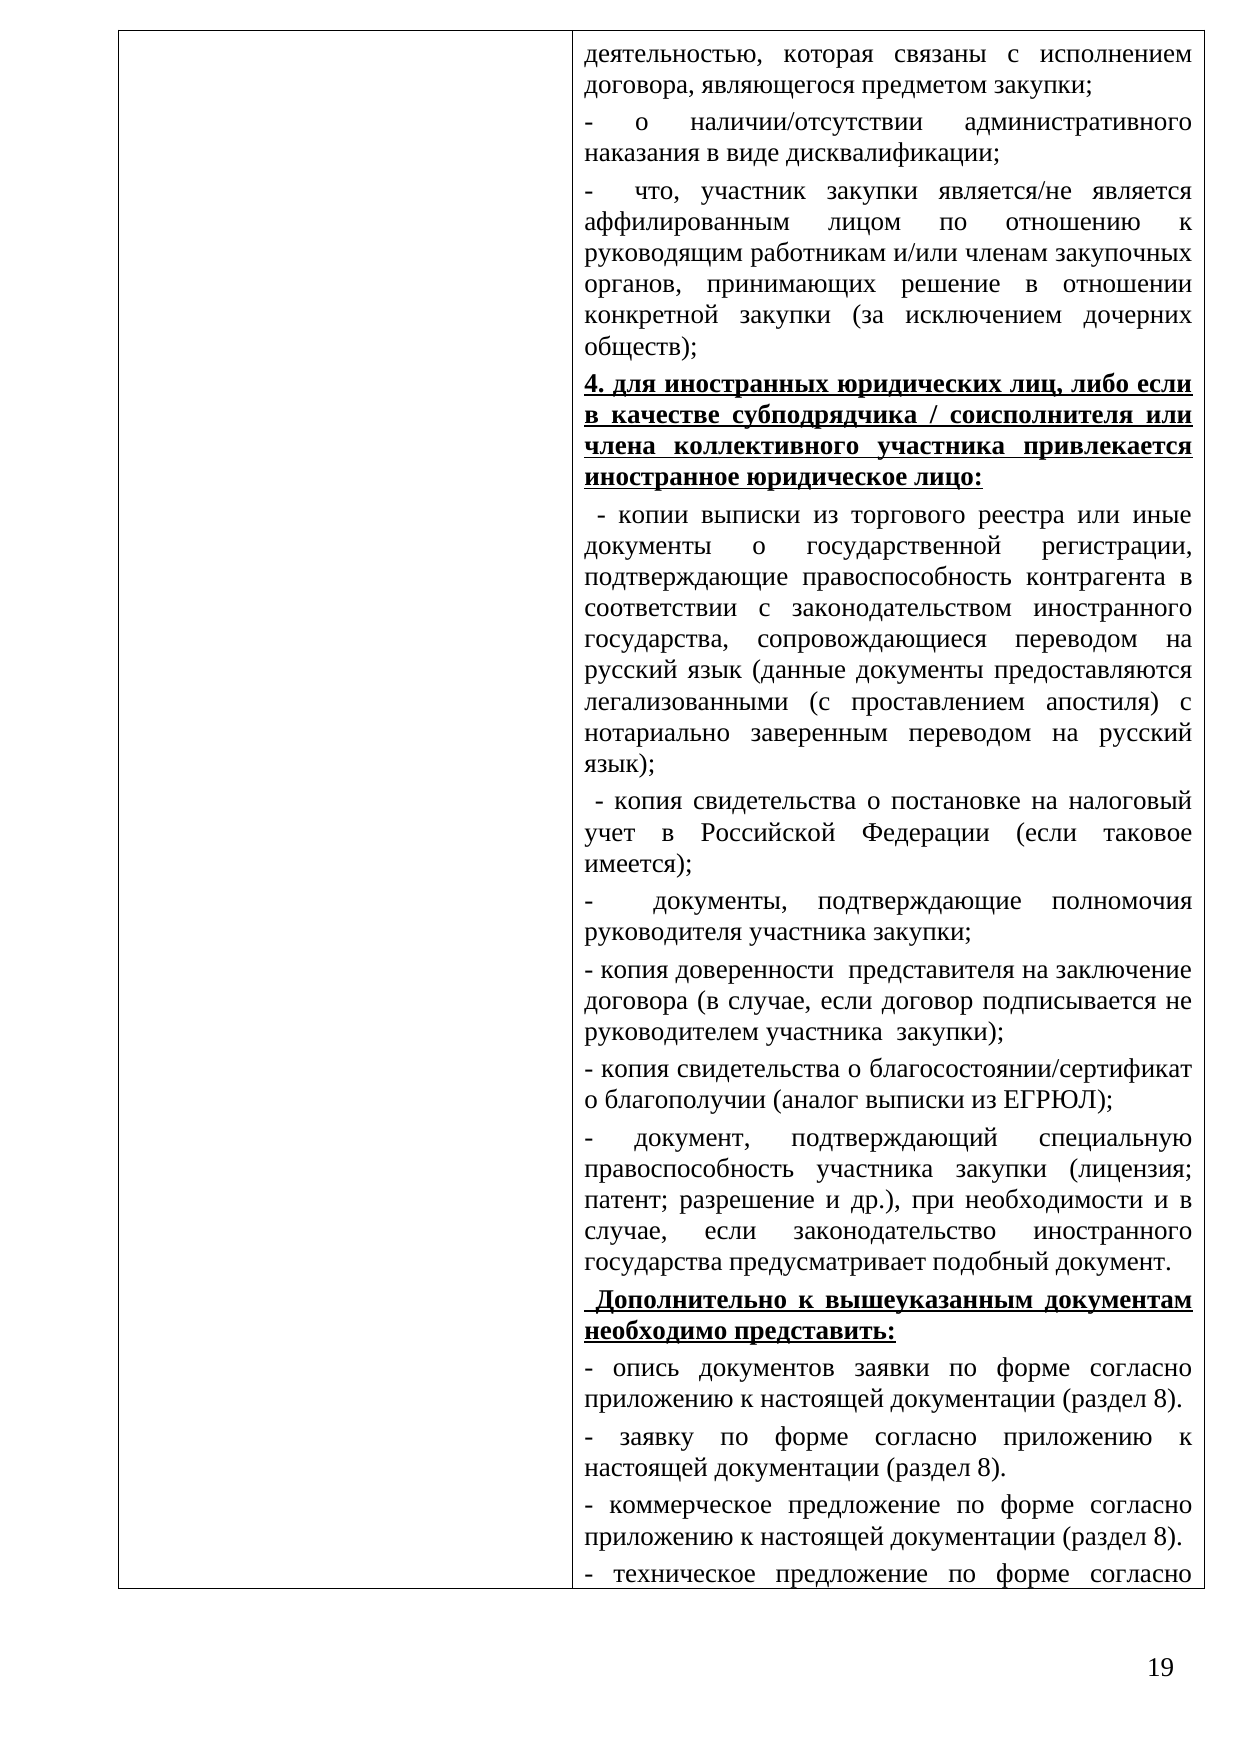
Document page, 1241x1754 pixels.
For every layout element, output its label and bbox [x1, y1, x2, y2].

table_cell [573, 31, 1204, 1588]
table_cell [119, 31, 572, 1588]
